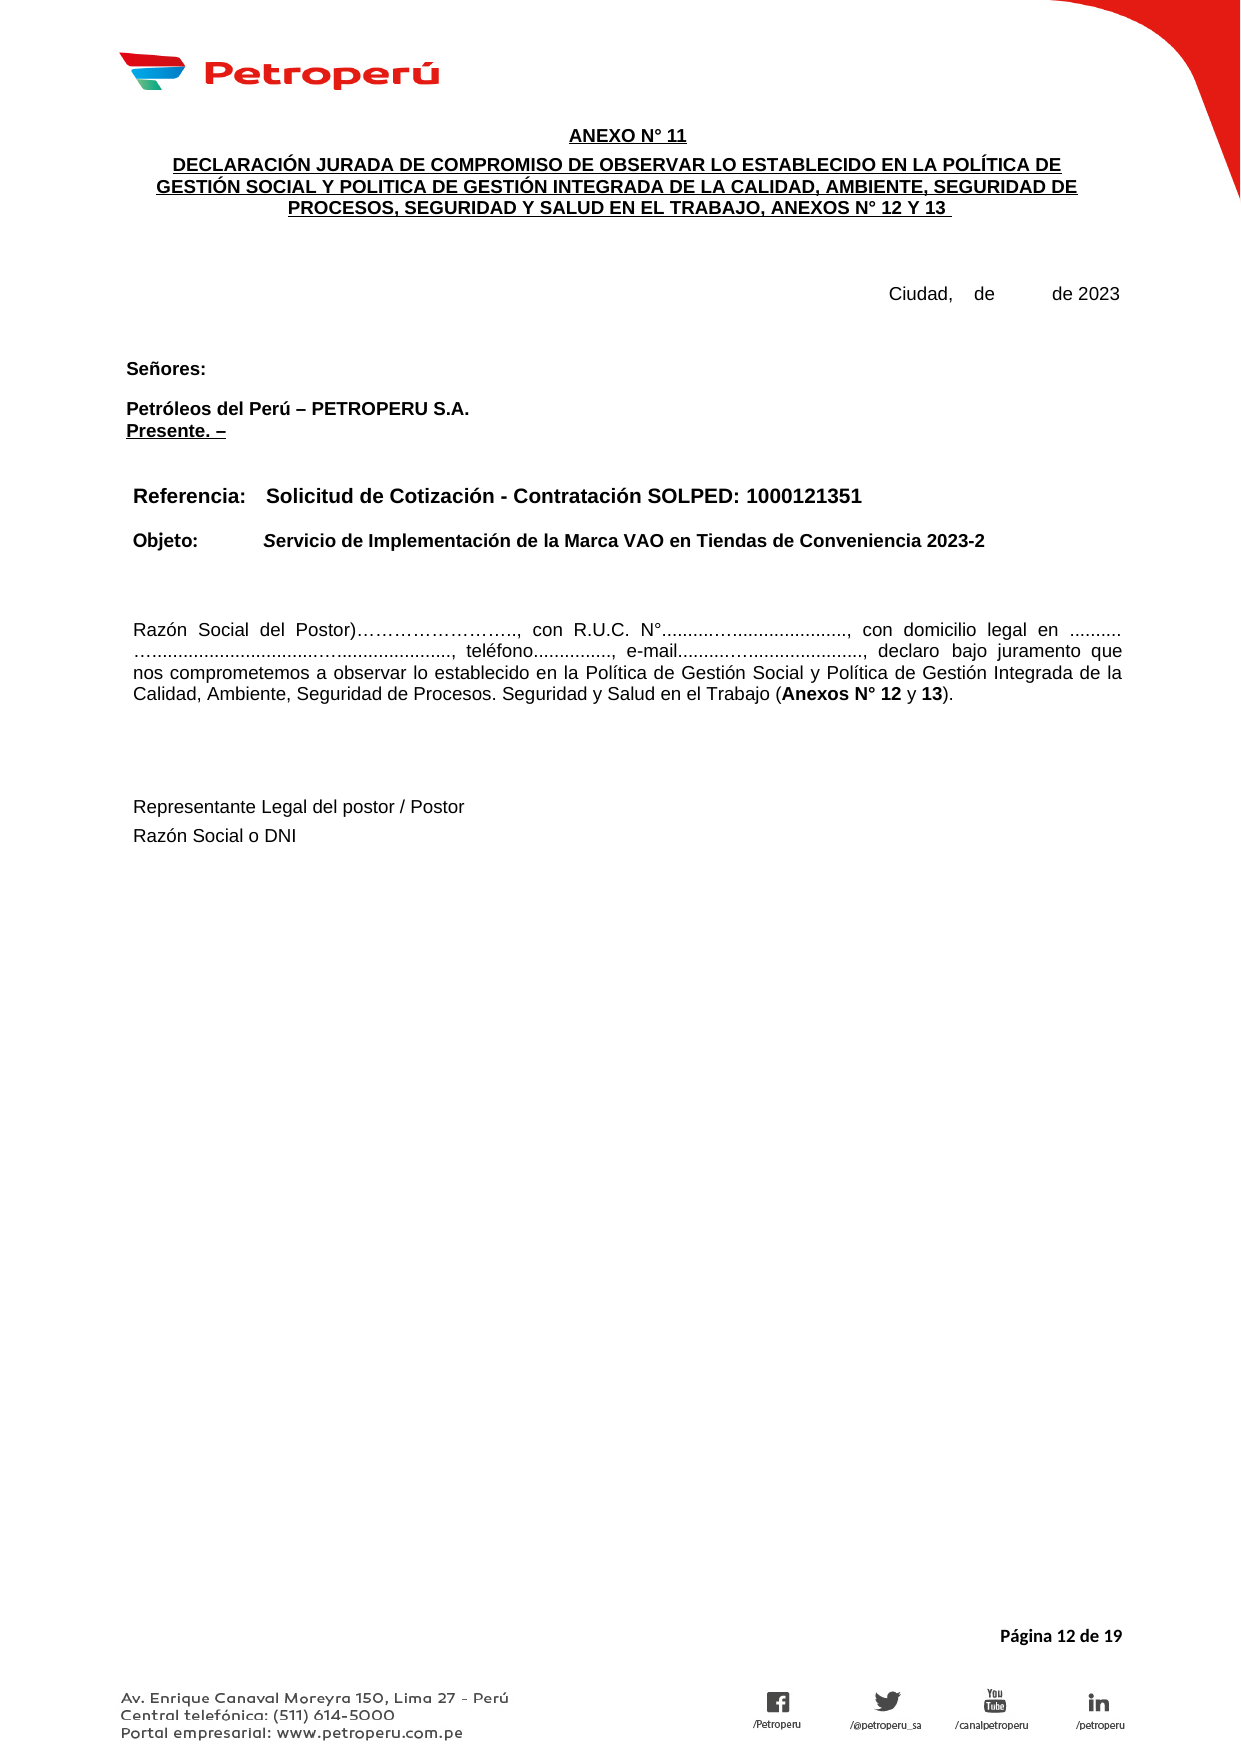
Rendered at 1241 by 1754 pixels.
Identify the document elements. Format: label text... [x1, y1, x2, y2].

text Ciudad, de de 2023 [724, 283, 1120, 304]
picture [1, 0, 1241, 209]
text Representante Legal del postor / Postor [133, 796, 1122, 817]
text Razón Social del Postor)…………………….., con R.U.C. N°..........…......................, con domicilio legal en ..........…................................…......................, teléfono..............., e-mail..........…......................, declaro bajo juramento que nos comprometemos a observar lo establecido en la Política de Gestión Social y Política de Gestión Integrada de la Calidad, Ambiente, Seguridad de Procesos. Seguridad y Salud en el Trabajo (Anexos N° 12 y 13). [133, 618, 1122, 704]
text Presente. – [126, 420, 1120, 441]
text Objeto: Servicio de Implementación de la Marca VAO en Tiendas de Conveniencia 2023-2 [133, 527, 1122, 552]
picture [2, 1680, 1241, 1754]
text ANEXO N° 11 [133, 124, 1122, 146]
text Señores: [126, 358, 1120, 380]
text DECLARACIÓN JURADA DE COMPROMISO DE OBSERVAR LO ESTABLECIDO EN LA POLÍTICA DE GESTIÓN SOCIAL Y POLITICA DE GESTIÓN INTEGRADA DE LA CALIDAD, AMBIENTE, SEGURIDAD DE PROCESOS, SEGURIDAD Y SALUD EN EL TRABAJO, ANEXOS N° 12 Y 13 [133, 154, 1101, 219]
text Petróleos del Perú – PETROPERU S.A. [126, 398, 1120, 420]
text Referencia: Solicitud de Cotización - Contratación SOLPED: 1000121351 [133, 484, 1122, 508]
text Razón Social o DNI [133, 825, 1122, 847]
